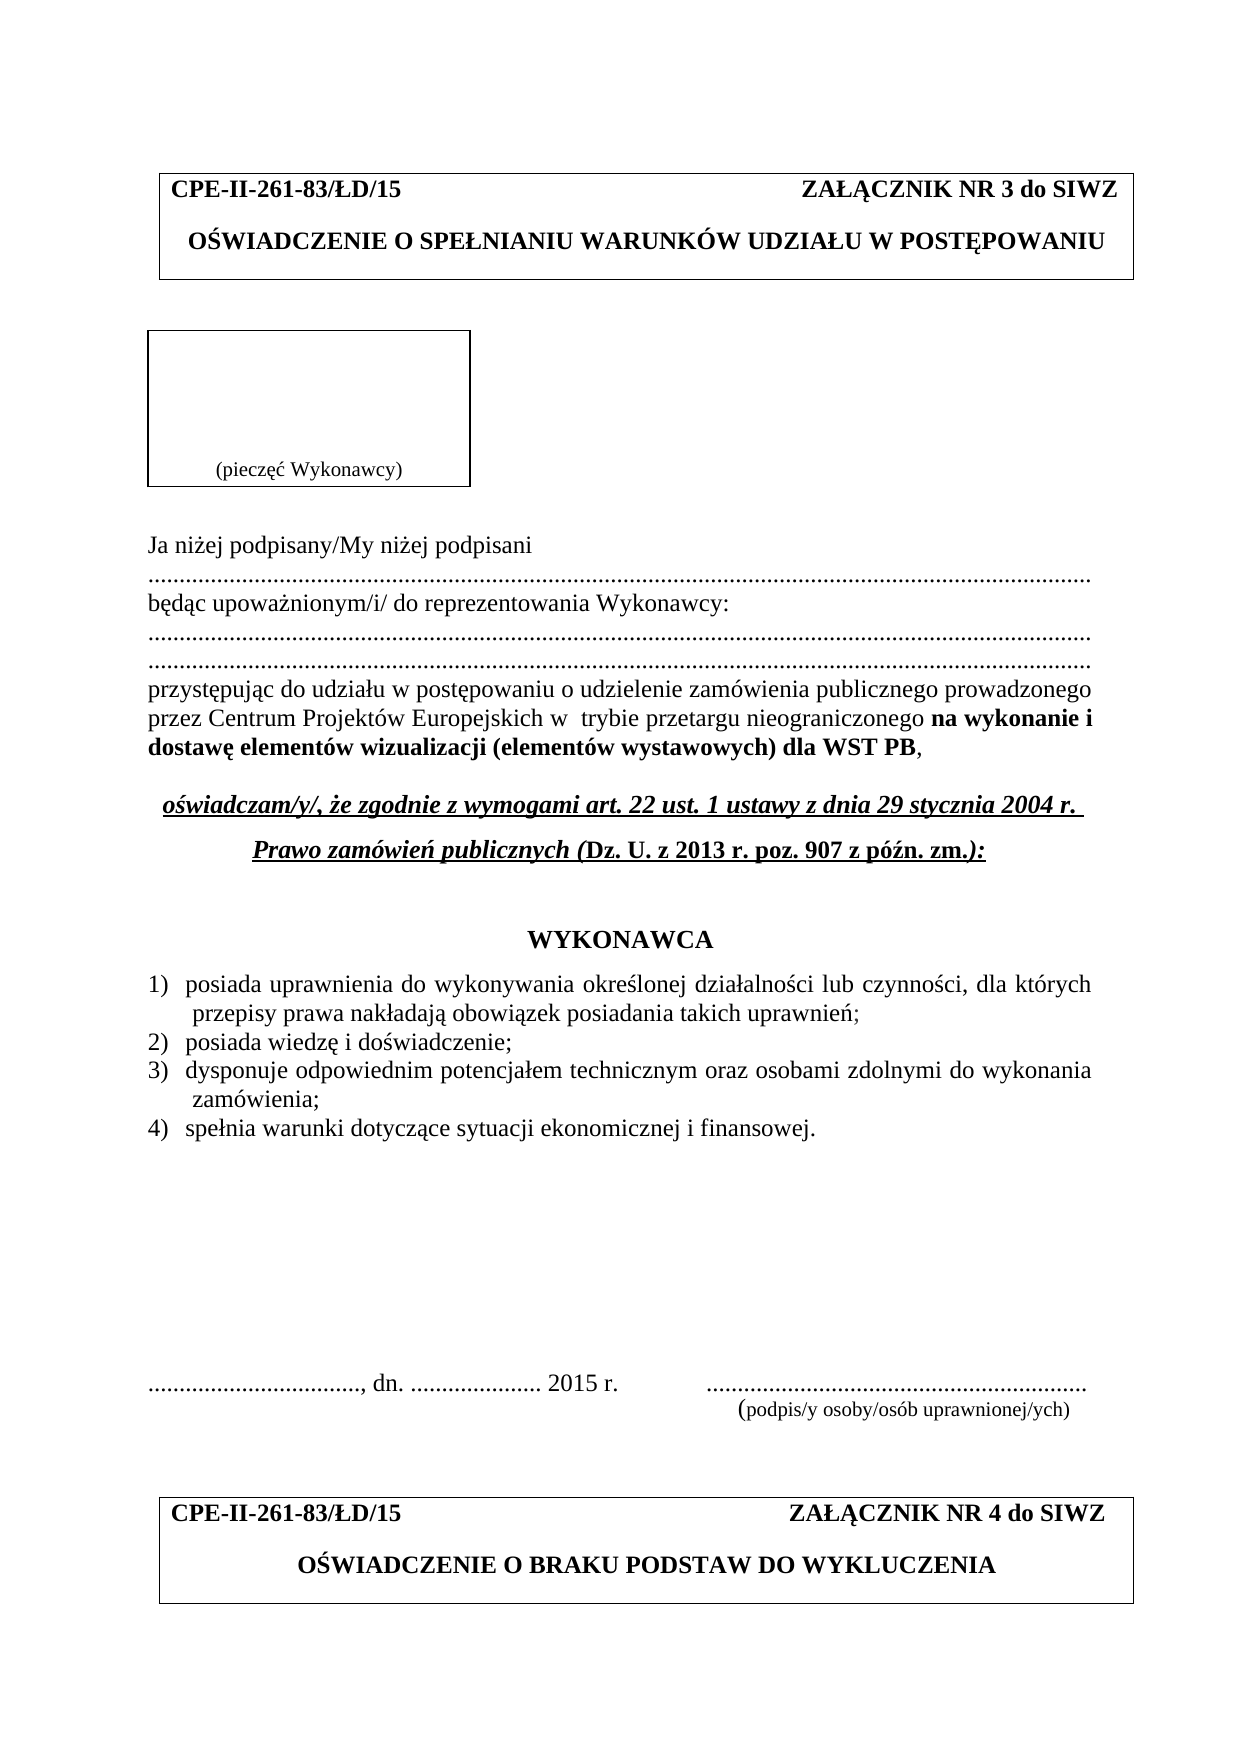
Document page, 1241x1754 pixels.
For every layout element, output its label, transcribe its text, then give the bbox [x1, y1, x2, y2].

list spełnia warunki dotyczące sytuacji ekonomicznej i finansowej. [148, 1113, 1093, 1142]
list posiada wiedzę i doświadczenie; [148, 1027, 1093, 1055]
text ....................................................................................................................................................... [148, 645, 1093, 674]
text (podpis/y osoby/osób uprawnionej/ych) [738, 1397, 1093, 1422]
table_header CPE-II-261-83/ŁD/15 ZAŁĄCZNIK NR 4 do SIWZ [160, 1498, 1133, 1550]
text ....................................................................................................................................................... będąc upoważnionym/i/ do reprezentowania Wykonawcy: [148, 559, 1093, 617]
table_header CPE-II-261-83/ŁD/15 ZAŁĄCZNIK NR 3 do SIWZ [160, 174, 1133, 226]
text WYKONAWCA [148, 924, 1093, 954]
text .................................., dn. ..................... 2015 r. ............................................................. [148, 1372, 1093, 1397]
list dysponuje odpowiednim potencjałem technicznym oraz osobami zdolnymi do wykonania zamówienia; [148, 1055, 1093, 1113]
text (pieczęć Wykonawcy) [149, 457, 469, 484]
list posiada uprawnienia do wykonywania określonej działalności lub czynności, dla których przepisy prawa nakładają obowiązek posiadania takich uprawnień; [148, 969, 1093, 1027]
text ....................................................................................................................................................... [148, 617, 1093, 645]
text Prawo zamówień publicznych (Dz. U. z 2013 r. poz. 907 z późn. zm.): [148, 834, 1093, 864]
text przystępując do udziału w postępowaniu o udzielenie zamówienia publicznego prowadzonego przez Centrum Projektów Europejskich w trybie przetargu nieograniczonego na wykonanie i dostawę elementów wizualizacji (elementów wystawowych) dla WST PB, [148, 674, 1093, 760]
text oświadczam/y/, że zgodnie z wymogami art. 22 ust. 1 ustawy z dnia 29 stycznia 2004 r. [148, 789, 1093, 819]
table_cell OŚWIADCZENIE O BRAKU PODSTAW DO WYKLUCZENIA [160, 1550, 1133, 1603]
text Ja niżej podpisany/My niżej podpisani [148, 530, 1093, 559]
table_cell OŚWIADCZENIE O SPEŁNIANIU WARUNKÓW UDZIAŁU W POSTĘPOWANIU [160, 226, 1133, 279]
